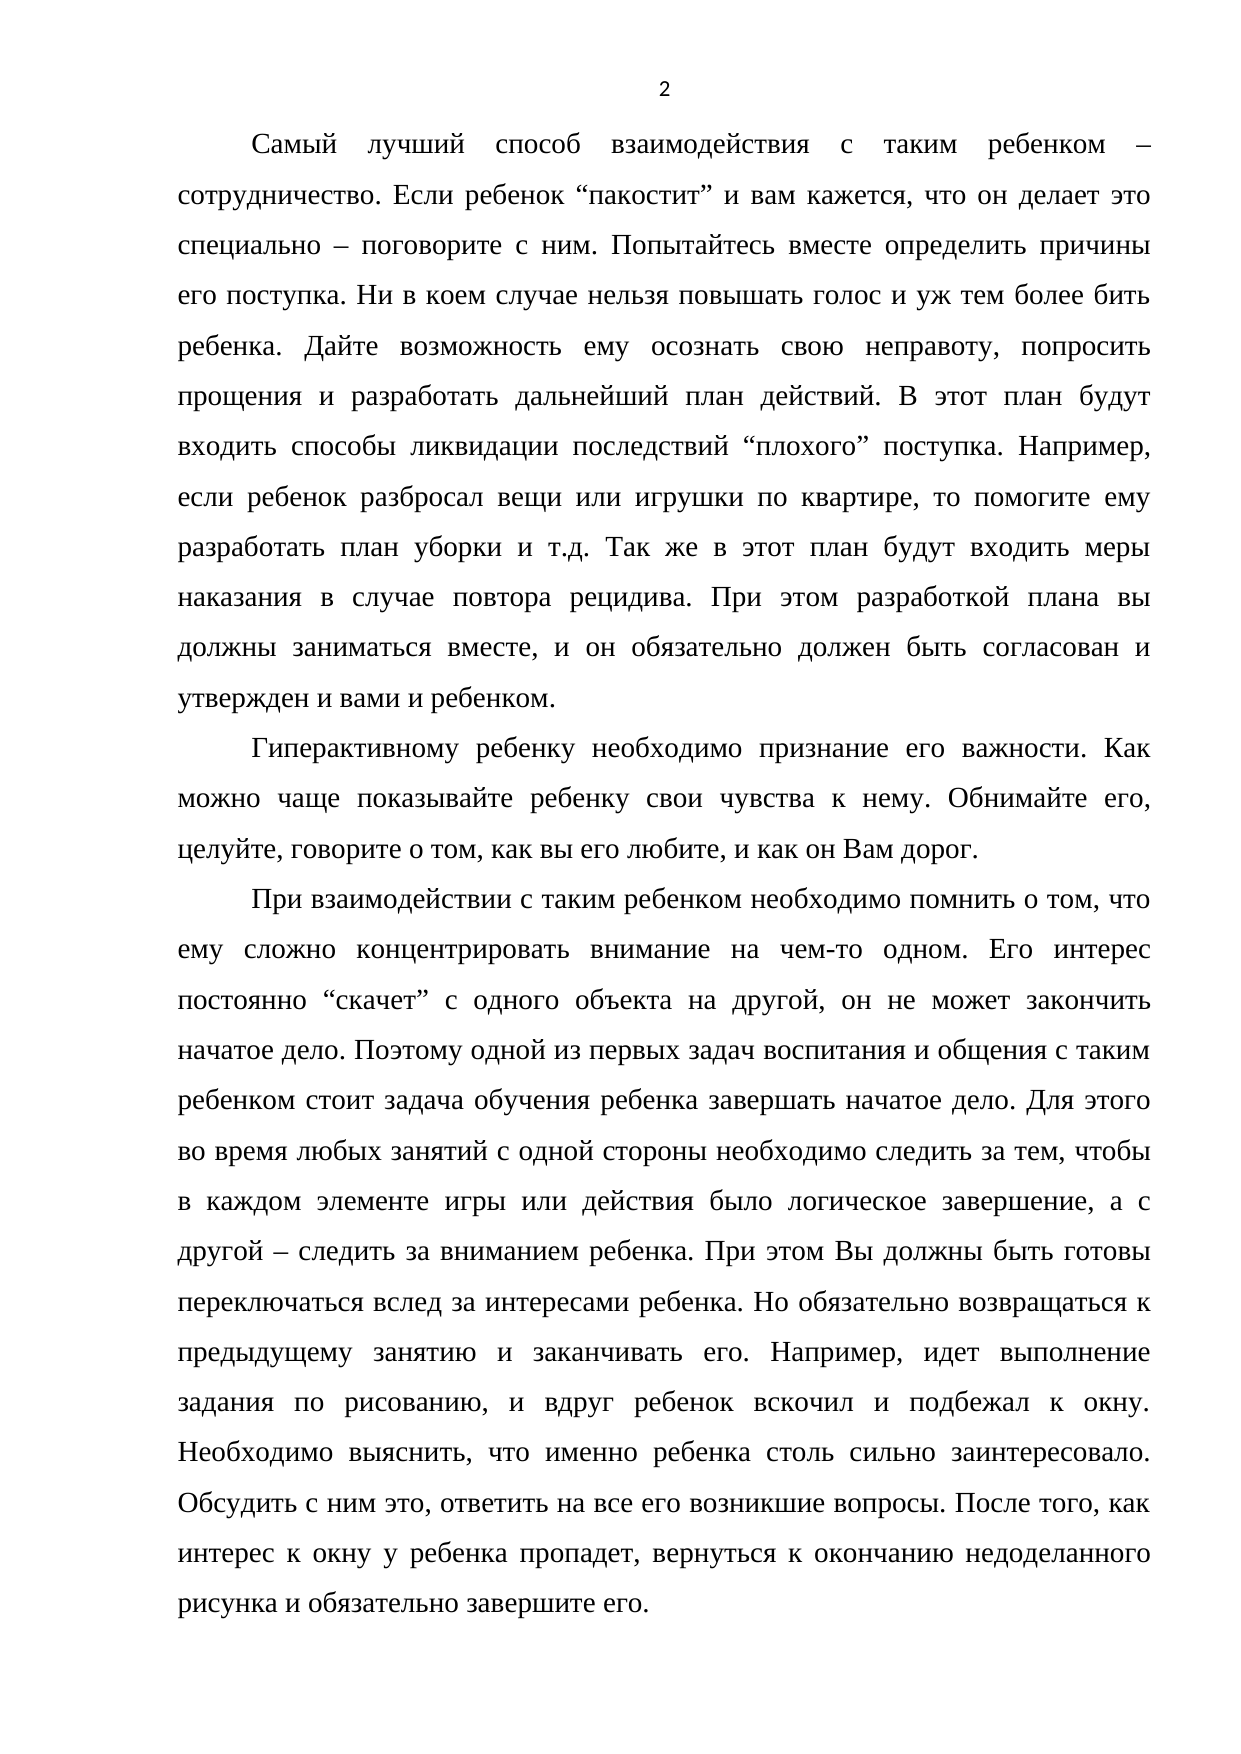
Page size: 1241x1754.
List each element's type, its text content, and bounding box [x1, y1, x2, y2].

text Гиперактивному ребенку необходимо признание его важности. Как можно чаще показывайте ребенку свои чувства к нему. Обнимайте его, целуйте, говорите о том, как вы его любите, и как он Вам дорог. [177, 730, 1152, 864]
text При взаимодействии с таким ребенком необходимо помнить о том, что ему сложно концентрировать внимание на чем-то одном. Его интерес постоянно “скачет” с одного объекта на другой, он не может закончить начатое дело. Поэтому одной из первых задач воспитания и общения с таким ребенком стоит задача обучения ребенка завершать начатое дело. Для этого во время любых занятий с одной стороны необходимо следить за тем, чтобы в каждом элементе игры или действия было логическое завершение, а с другой – следить за вниманием ребенка. При этом Вы должны быть готовы переключаться вслед за интересами ребенка. Но обязательно возвращаться к предыдущему занятию и заканчивать его. Например, идет выполнение задания по рисованию, и вдруг ребенок вскочил и подбежал к окну. Необходимо выяснить, что именно ребенка столь сильно заинтересовало. Обсудить с ним это, ответить на все его возникшие вопросы. После того, как интерес к окну у ребенка пропадет, вернуться к окончанию недоделанного рисунка и обязательно завершите его. [177, 881, 1152, 1619]
text Самый лучший способ взаимодействия с таким ребенком – сотрудничество. Если ребенок “пакостит” и вам кажется, что он делает это специально – поговорите с ним. Попытайтесь вместе определить причины его поступка. Ни в коем случае нельзя повышать голос и уж тем более бить ребенка. Дайте возможность ему осознать свою неправоту, попросить прощения и разработать дальнейший план действий. В этот план будут входить способы ликвидации последствий “плохого” поступка. Например, если ребенок разбросал вещи или игрушки по квартире, то помогите ему разработать план уборки и т.д. Так же в этот план будут входить меры наказания в случае повтора рецидива. При этом разработкой плана вы должны заниматься вместе, и он обязательно должен быть согласован и утвержден и вами и ребенком. [177, 126, 1152, 713]
